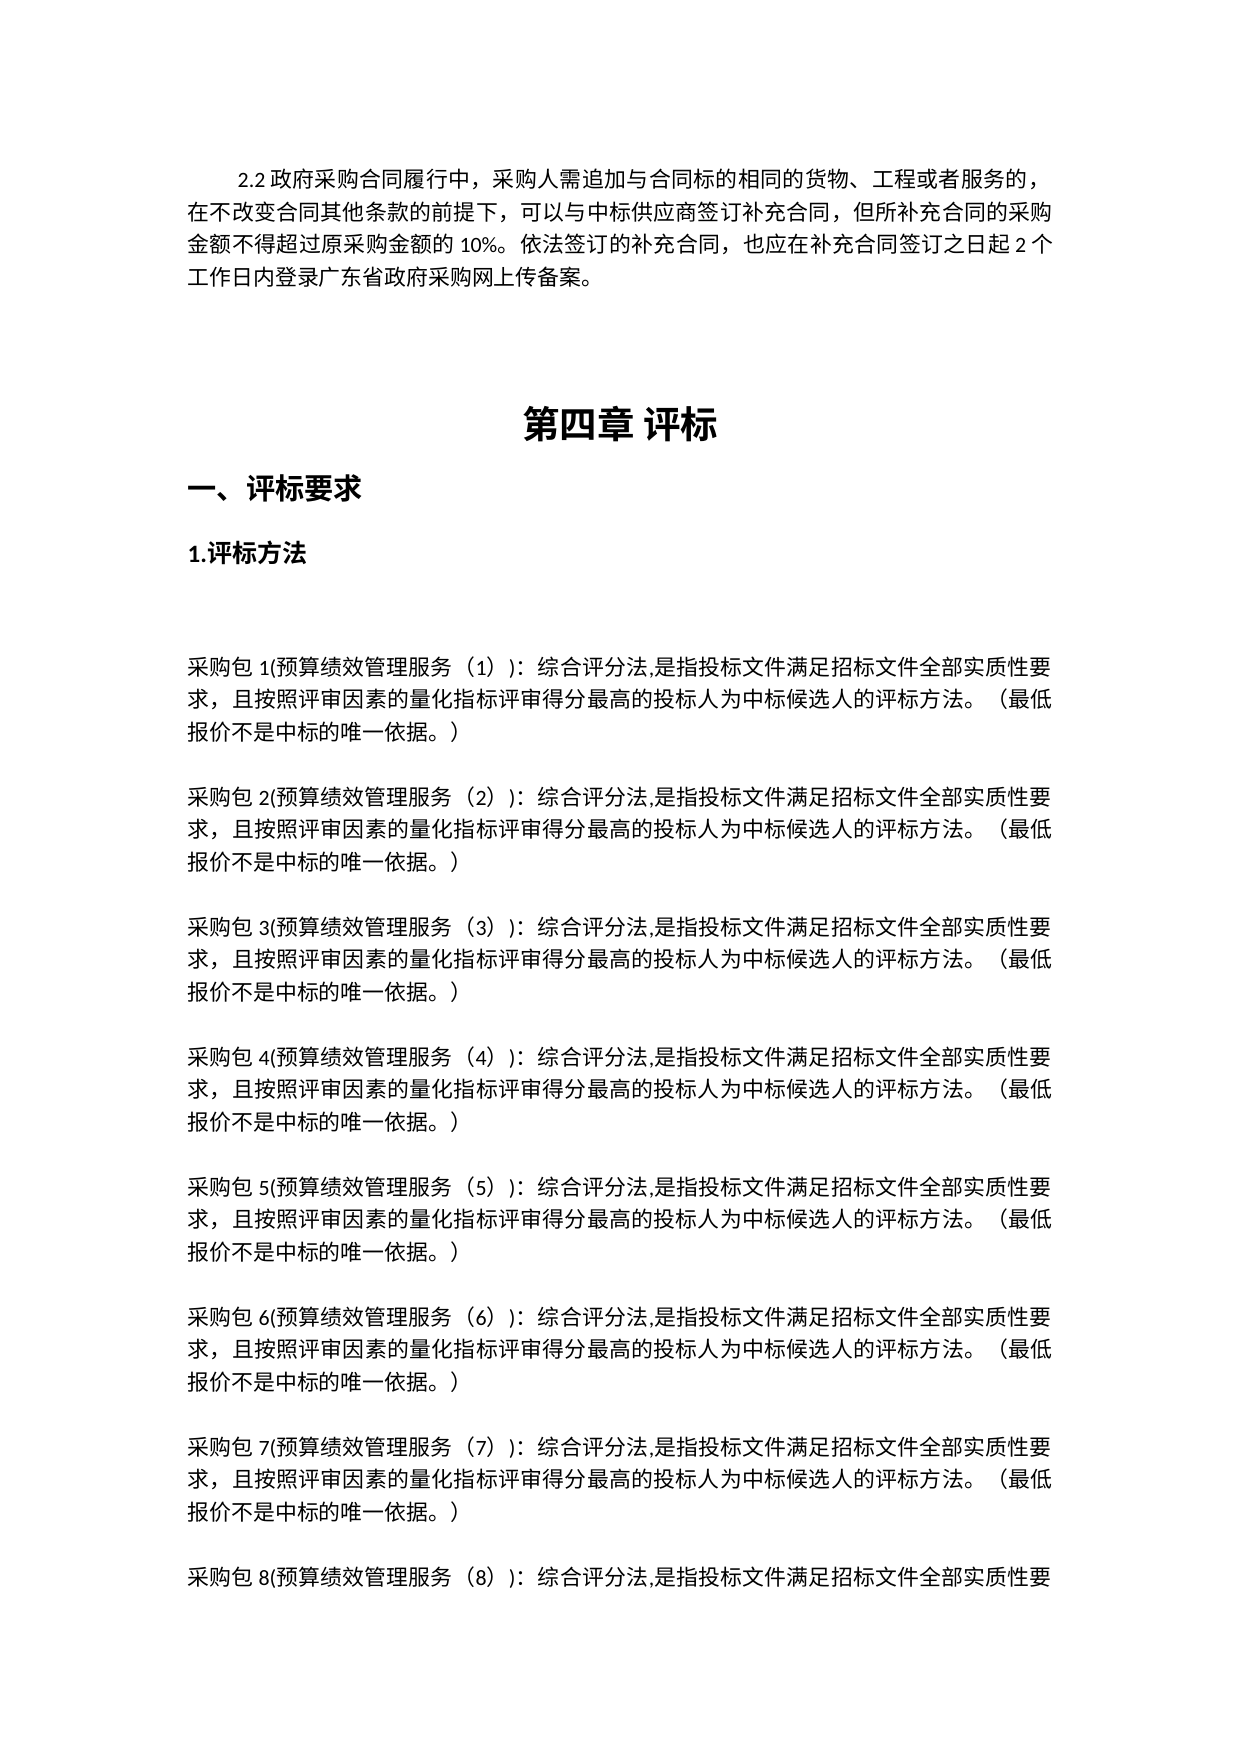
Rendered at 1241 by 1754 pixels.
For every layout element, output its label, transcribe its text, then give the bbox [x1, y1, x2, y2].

text 采购包5(预算绩效管理服务（5）)：综合评分法,是指投标文件满足招标文件全部实质性要求，且按照评审因素的量化指标评审得分最高的投标人为中标候选人的评标方法。（最低报价不是中标的唯一依据。） [187, 1169, 1053, 1267]
text 采购包1(预算绩效管理服务（1）)：综合评分法,是指投标文件满足招标文件全部实质性要求，且按照评审因素的量化指标评审得分最高的投标人为中标候选人的评标方法。（最低报价不是中标的唯一依据。） [187, 649, 1053, 747]
text 采购包3(预算绩效管理服务（3）)：综合评分法,是指投标文件满足招标文件全部实质性要求，且按照评审因素的量化指标评审得分最高的投标人为中标候选人的评标方法。（最低报价不是中标的唯一依据。） [187, 909, 1053, 1007]
text 采购包2(预算绩效管理服务（2）)：综合评分法,是指投标文件满足招标文件全部实质性要求，且按照评审因素的量化指标评审得分最高的投标人为中标候选人的评标方法。（最低报价不是中标的唯一依据。） [187, 779, 1053, 877]
text 2.2政府采购合同履行中，采购人需追加与合同标的相同的货物、工程或者服务的，在不改变合同其他条款的前提下，可以与中标供应商签订补充合同，但所补充合同的采购金额不得超过原采购金额的10%。依法签订的补充合同，也应在补充合同签订之日起2个工作日内登录广东省政府采购网上传备案。 [187, 162, 1053, 292]
text 一、评标要求 [187, 454, 1053, 519]
text 第四章 评标 [187, 389, 1053, 454]
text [187, 1559, 1053, 1592]
text 采购包4(预算绩效管理服务（4）)：综合评分法,是指投标文件满足招标文件全部实质性要求，且按照评审因素的量化指标评审得分最高的投标人为中标候选人的评标方法。（最低报价不是中标的唯一依据。） [187, 1039, 1053, 1137]
text 1.评标方法 [187, 519, 1053, 584]
text 采购包7(预算绩效管理服务（7）)：综合评分法,是指投标文件满足招标文件全部实质性要求，且按照评审因素的量化指标评审得分最高的投标人为中标候选人的评标方法。（最低报价不是中标的唯一依据。） [187, 1429, 1053, 1527]
text 采购包6(预算绩效管理服务（6）)：综合评分法,是指投标文件满足招标文件全部实质性要求，且按照评审因素的量化指标评审得分最高的投标人为中标候选人的评标方法。（最低报价不是中标的唯一依据。） [187, 1299, 1053, 1397]
